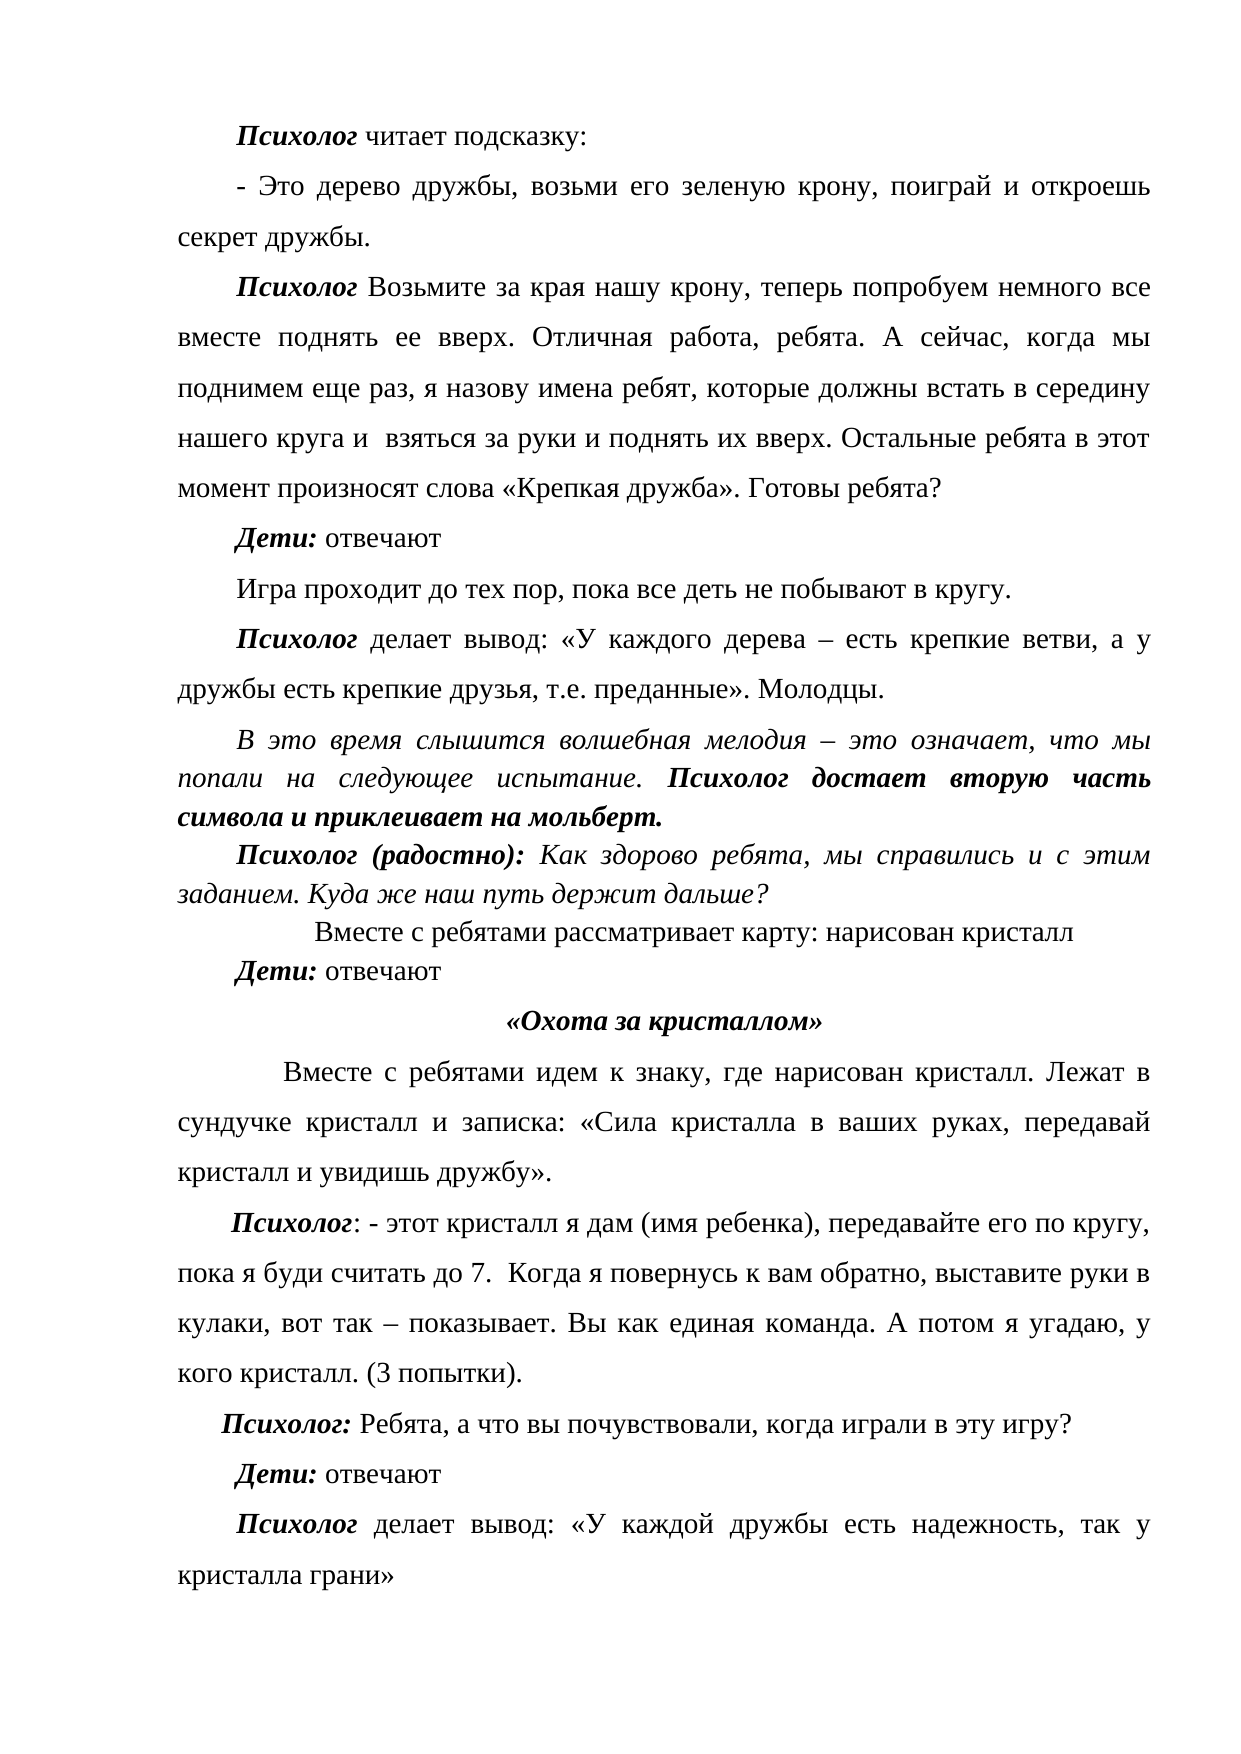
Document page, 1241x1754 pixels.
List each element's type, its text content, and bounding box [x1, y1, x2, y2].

text Дети: отвечают [177, 1507, 1152, 1540]
text «Охота за кристаллом» [177, 1054, 1152, 1087]
text Вместе с ребятами идем к знаку, где нарисован кристалл. Лежат в сундучке кристалл и записка: «Сила кристалла в ваших руках, передавай кристалл и увидишь дружбу». [177, 1104, 1152, 1238]
text Игра проходит до тех пор, пока все деть не побывают в кругу. [177, 621, 1152, 655]
text Психолог читает подсказку: [177, 168, 1152, 202]
text Психолог: - этот кристалл я дам (имя ребенка), передавайте его по кругу, пока я буди считать до 7. Когда я повернусь к вам обратно, выставите руки в кулаки, вот так – показывает. Вы как единая команда. А потом я угадаю, у кого кристалл. (3 попытки). [177, 1255, 1152, 1439]
text Психолог Возьмите за края нашу крону, теперь попробуем немного все вместе поднять ее вверх. Отличная работа, ребята. А сейчас, когда мы поднимем еще раз, я назову имена ребят, которые должны встать в середину нашего круга и взяться за руки и поднять их вверх. Остальные ребята в этот момент произносят слова «Крепкая дружба». Готовы ребята? [177, 319, 1152, 554]
text Психолог делает вывод: «У каждого дерева – есть крепкие ветви, а у дружбы есть крепкие друзья, т.е. преданные». Молодцы. [177, 672, 1152, 755]
text Дети: отвечают [177, 571, 1152, 604]
text Вместе с ребятами рассматривает карту: нарисован кристалл [177, 965, 1152, 998]
text В это время слышится волшебная мелодия – это означает, что мы попали на следующее испытание. Психолог достает вторую часть символа и приклеивает на мольберт. [177, 772, 1152, 883]
text - Это дерево дружбы, возьми его зеленую крону, поиграй и откроешь секрет дружбы. [177, 219, 1152, 303]
text Психолог (радостно): Как здорово ребята, мы справились и с этим заданием. Куда же наш путь держит дальше? [177, 888, 1152, 960]
text Дети: отвечают [177, 1003, 1152, 1037]
text Психолог: Ребята, а что вы почувствовали, когда играли в эту игру? [177, 1456, 1152, 1490]
text Дети: отвечают [177, 118, 1152, 152]
